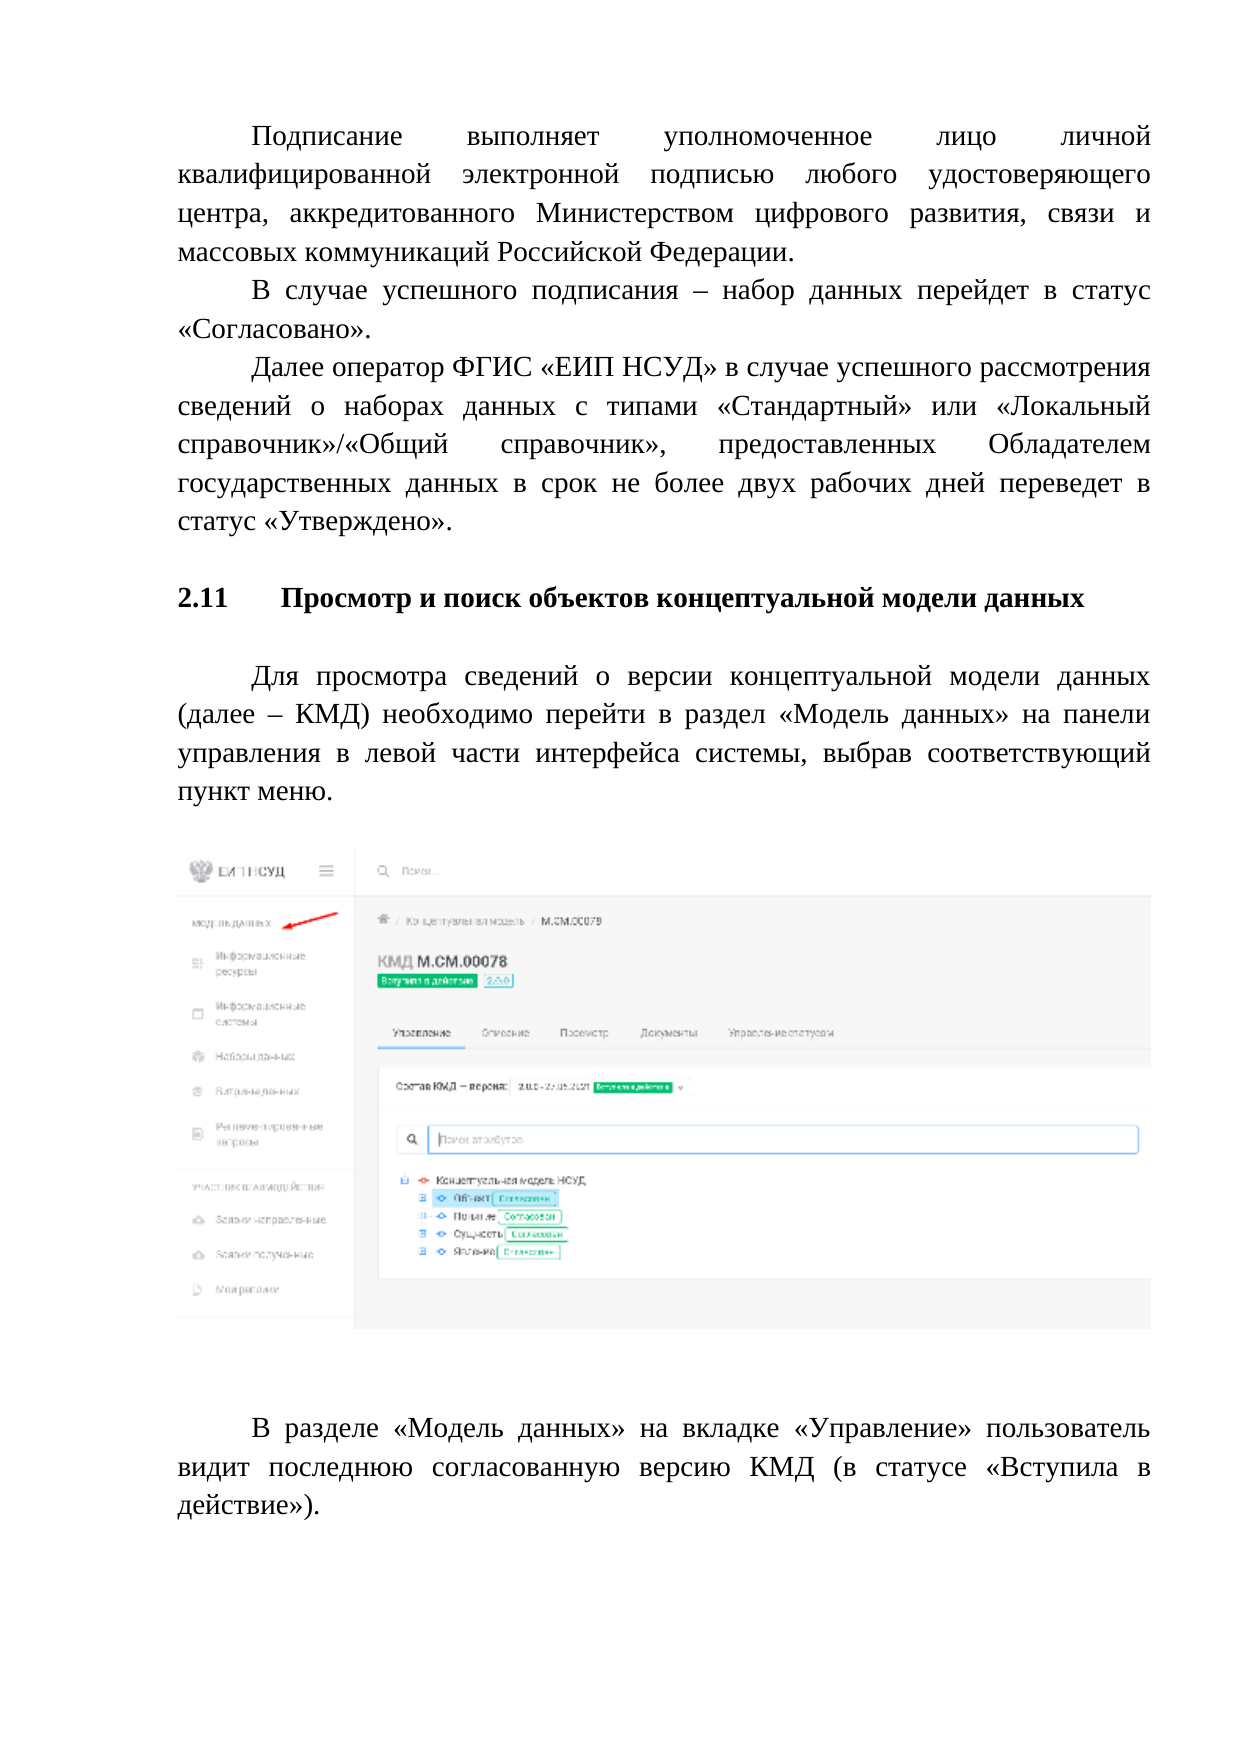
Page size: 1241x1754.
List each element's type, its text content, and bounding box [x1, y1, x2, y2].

text В случае успешного подписания – набор данных перейдет в статус «Согласовано». [177, 272, 1152, 344]
subtitle Просмотр и поиск объектов концептуальной модели данных [177, 581, 1152, 614]
text Далее оператор ФГИС «ЕИП НСУД» в случае успешного рассмотрения сведений о наборах данных с типами «Стандартный» или «Локальный справочник»/«Общий справочник», предоставленных Обладателем государственных данных в срок не более двух рабочих дней переведет в статус «Утверждено». [177, 349, 1152, 537]
text В разделе «Модель данных» на вкладке «Управление» пользователь видит последнюю согласованную версию КМД (в статусе «Вступила в действие»). [177, 1410, 1152, 1521]
text Для просмотра сведений о версии концептуальной модели данных (далее – КМД) необходимо перейти в раздел «Модель данных» на панели управления в левой части интерфейса системы, выбрав соответствующий пункт меню. [177, 658, 1152, 807]
picture [177, 850, 1152, 1329]
text Подписание выполняет уполномоченное лицо личной квалифицированной электронной подписью любого удостоверяющего центра, аккредитованного Министерством цифрового развития, связи и массовых коммуникаций Российской Федерации. [177, 118, 1152, 267]
